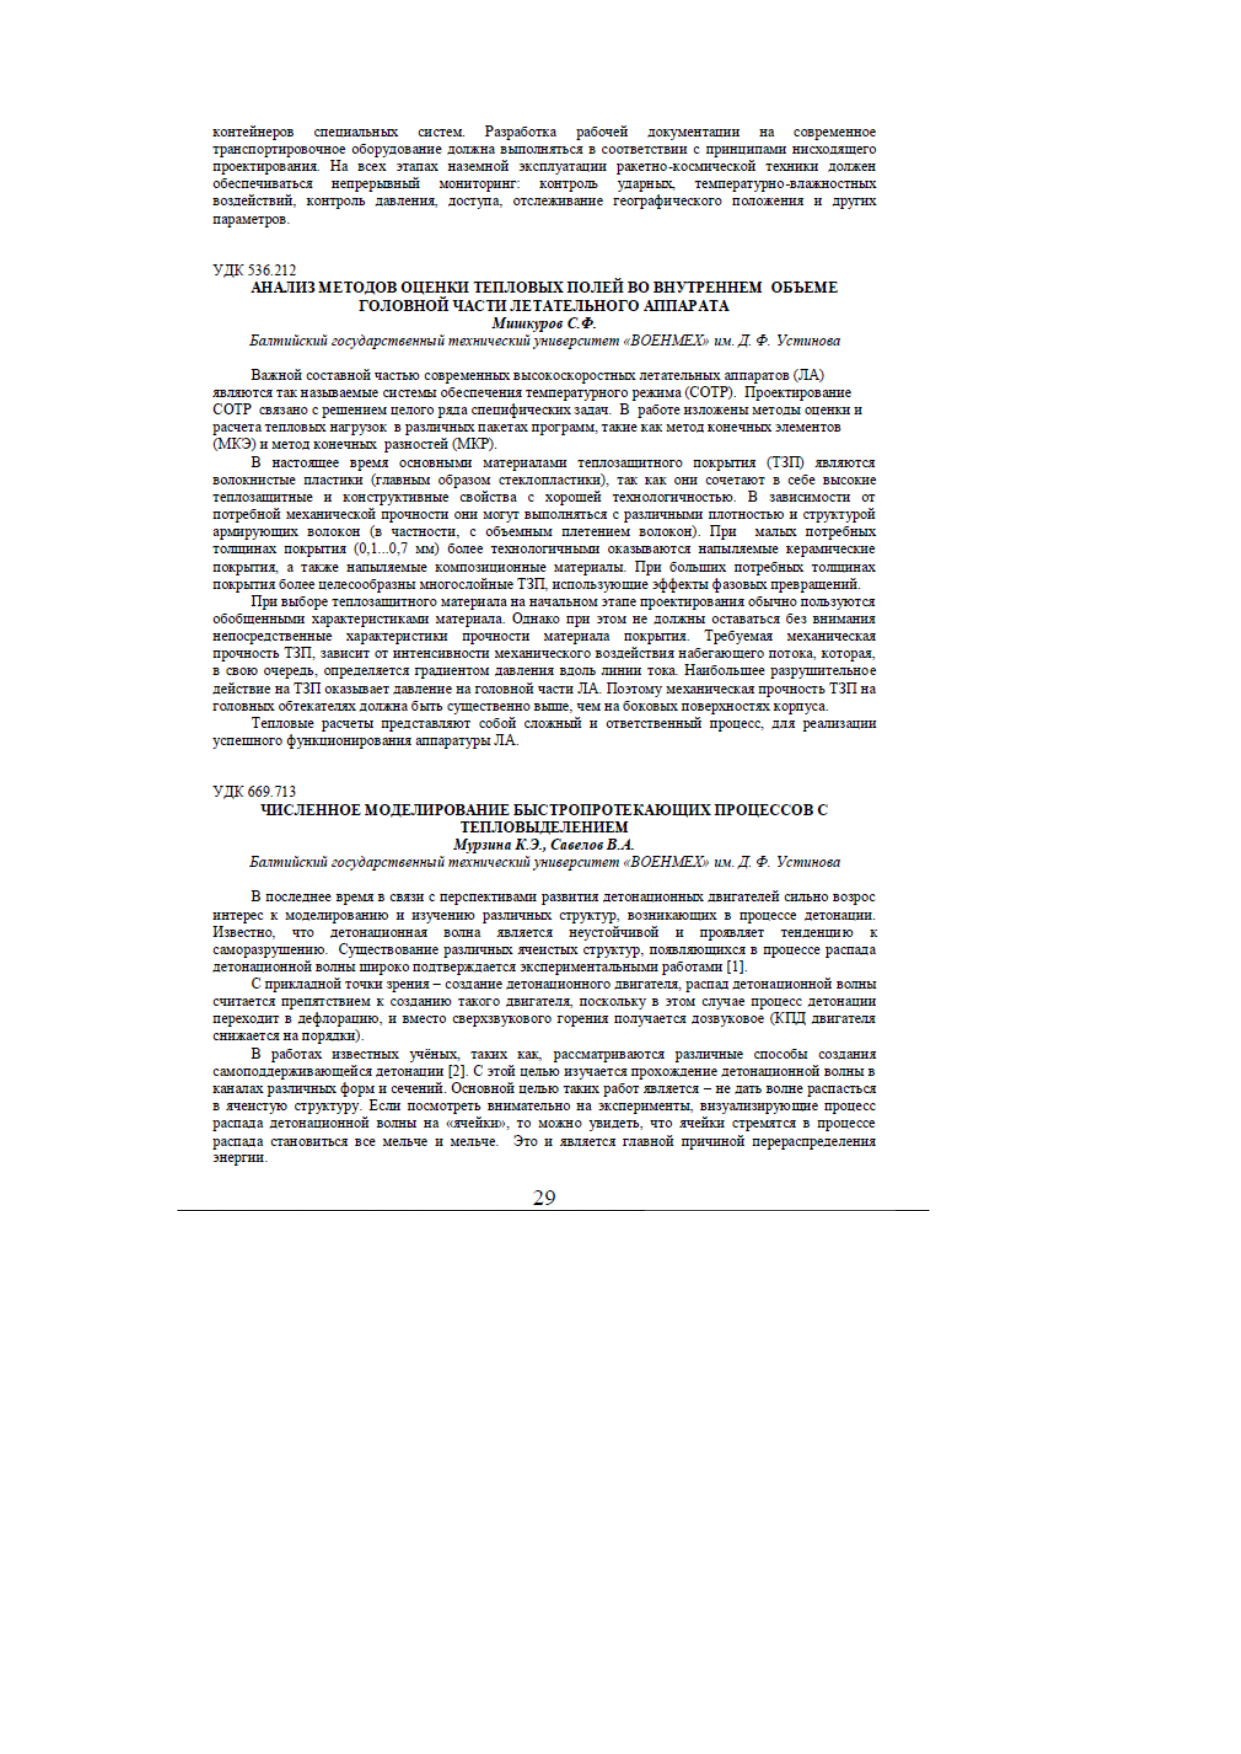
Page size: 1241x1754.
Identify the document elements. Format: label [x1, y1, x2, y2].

picture [177, 118, 930, 1211]
